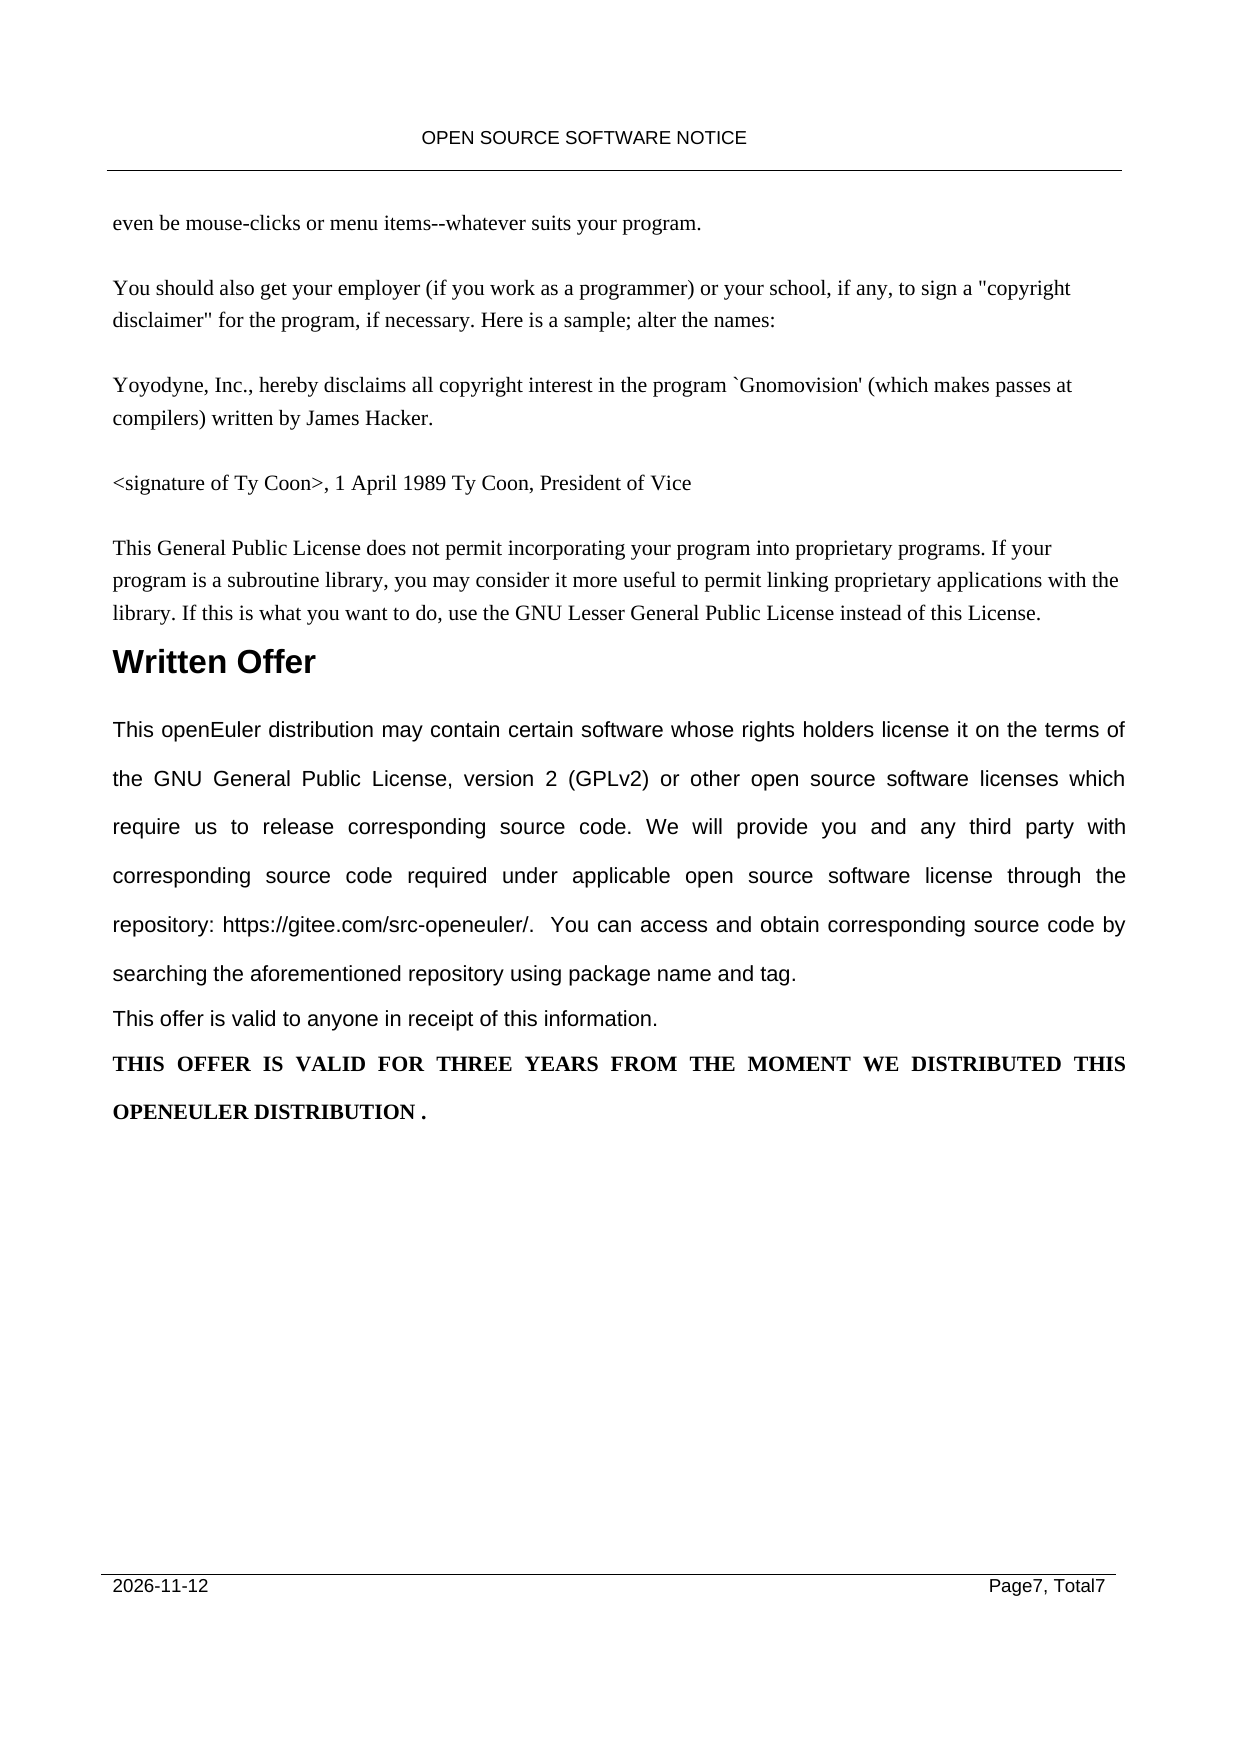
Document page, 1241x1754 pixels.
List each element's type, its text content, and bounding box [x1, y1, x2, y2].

text Written Offer [112, 629, 1128, 694]
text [112, 206, 1128, 629]
text This offer is valid to anyone in receipt of this information. [112, 1002, 1128, 1034]
text This openEuler distribution may contain certain software whose rights holders license it on the terms of the GNU General Public License, version 2 (GPLv2) or other open source software licenses which require us to release corresponding source code. We will provide you and any third party with corresponding source code required under applicable open source software license through the repository: https://gitee.com/src-openeuler/. You can access and obtain corresponding source code by searching the aforementioned repository using package name and tag. [112, 713, 1128, 989]
text THIS OFFER IS VALID FOR THREE YEARS FROM THE MOMENT WE DISTRIBUTED THIS OPENEULER DISTRIBUTION . [112, 1047, 1128, 1128]
